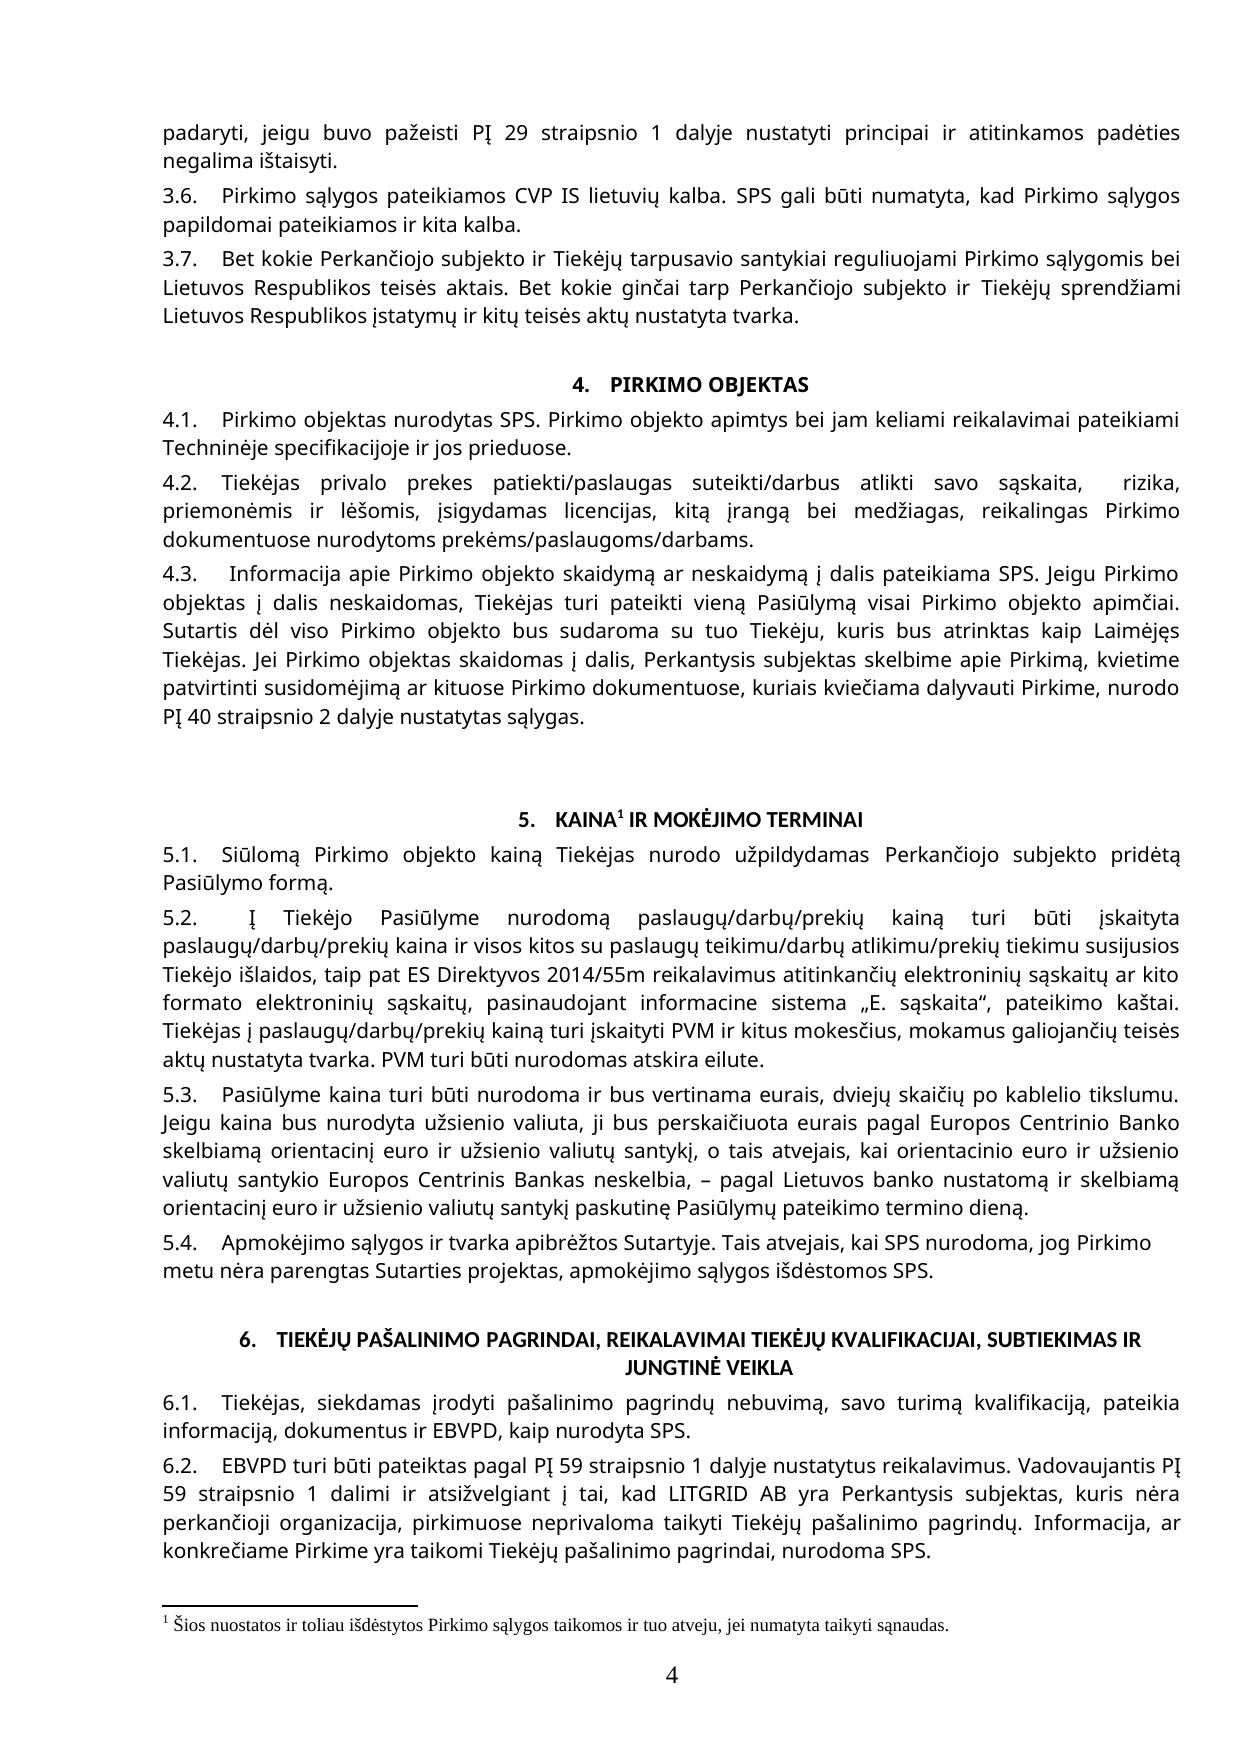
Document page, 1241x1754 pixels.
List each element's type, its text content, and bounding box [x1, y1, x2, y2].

list Siūlomą Pirkimo objekto kainą Tiekėjas nurodo užpildydamas Perkančiojo subjekto pridėtą Pasiūlymo formą. [162, 840, 1181, 897]
subtitle TIEKĖJŲ PAŠALINIMO PAGRINDAI, REIKALAVIMAI TIEKĖJŲ KVALIFIKACIJAI, SUBTIEKIMAS IR JUNGTINĖ VEIKLA [200, 1326, 1181, 1382]
list Pasiūlyme kaina turi būti nurodoma ir bus vertinama eurais, dviejų skaičių po kablelio tikslumu. Jeigu kaina bus nurodyta užsienio valiuta, ji bus perskaičiuota eurais pagal Europos Centrinio Banko skelbiamą orientacinį euro ir užsienio valiutų santykį, o tais atvejais, kai orientacinio euro ir užsienio valiutų santykio Europos Centrinis Bankas neskelbia, – pagal Lietuvos banko nustatomą ir skelbiamą orientacinį euro ir užsienio valiutų santykį paskutinę Pasiūlymų pateikimo termino dieną. [162, 1080, 1181, 1222]
list Į Tiekėjo Pasiūlyme nurodomą paslaugų/darbų/prekių kainą turi būti įskaityta paslaugų/darbų/prekių kaina ir visos kitos su paslaugų teikimu/darbų atlikimu/prekių tiekimu susijusios Tiekėjo išlaidos, taip pat ES Direktyvos 2014/55m reikalavimus atitinkančių elektroninių sąskaitų ar kito formato elektroninių sąskaitų, pasinaudojant informacine sistema „E. sąskaita“, pateikimo kaštai. Tiekėjas į paslaugų/darbų/prekių kainą turi įskaityti PVM ir kitus mokesčius, mokamus galiojančių teisės aktų nustatyta tvarka. PVM turi būti nurodomas atskira eilute. [162, 903, 1181, 1073]
list Informacija apie Pirkimo objekto skaidymą ar neskaidymą į dalis pateikiama SPS. Jeigu Pirkimo objektas į dalis neskaidomas, Tiekėjas turi pateikti vieną Pasiūlymą visai Pirkimo objekto apimčiai. Sutartis dėl viso Pirkimo objekto bus sudaroma su tuo Tiekėju, kuris bus atrinktas kaip Laimėjęs Tiekėjas. Jei Pirkimo objektas skaidomas į dalis, Perkantysis subjektas skelbime apie Pirkimą, kvietime patvirtinti susidomėjimą ar kituose Pirkimo dokumentuose, kuriais kviečiama dalyvauti Pirkime, nurodo PĮ 40 straipsnio 2 dalyje nustatytas sąlygas. [162, 559, 1181, 730]
list Bet kokie Perkančiojo subjekto ir Tiekėjų tarpusavio santykiai reguliuojami Pirkimo sąlygomis bei Lietuvos Respublikos teisės aktais. Bet kokie ginčai tarp Perkančiojo subjekto ir Tiekėjų sprendžiami Lietuvos Respublikos įstatymų ir kitų teisės aktų nustatyta tvarka. [162, 244, 1181, 330]
list Pirkimo sąlygos pateikiamos CVP IS lietuvių kalba. SPS gali būti numatyta, kad Pirkimo sąlygos papildomai pateikiamos ir kita kalba. [162, 181, 1181, 238]
list Tiekėjas privalo prekes patiekti/paslaugas suteikti/darbus atlikti savo sąskaita, rizika, priemonėmis ir lėšomis, įsigydamas licencijas, kitą įrangą bei medžiagas, reikalingas Pirkimo dokumentuose nurodytoms prekėms/paslaugoms/darbams. [162, 468, 1181, 553]
list Pirkimo objektas nurodytas SPS. Pirkimo objekto apimtys bei jam keliami reikalavimai pateikiami Techninėje specifikacijoje ir jos prieduose. [162, 405, 1181, 462]
subtitle PIRKIMO OBJEKTAS [200, 370, 1181, 399]
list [162, 118, 1181, 175]
list Apmokėjimo sąlygos ir tvarka apibrėžtos Sutartyje. Tais atvejais, kai SPS nurodoma, jog Pirkimo metu nėra parengtas Sutarties projektas, apmokėjimo sąlygos išdėstomos SPS. [162, 1228, 1181, 1285]
list EBVPD turi būti pateiktas pagal PĮ 59 straipsnio 1 dalyje nustatytus reikalavimus. Vadovaujantis PĮ 59 straipsnio 1 dalimi ir atsižvelgiant į tai, kad LITGRID AB yra Perkantysis subjektas, kuris nėra perkančioji organizacija, pirkimuose neprivaloma taikyti Tiekėjų pašalinimo pagrindų. Informacija, ar konkrečiame Pirkime yra taikomi Tiekėjų pašalinimo pagrindai, nurodoma SPS. [162, 1451, 1181, 1565]
list Tiekėjas, siekdamas įrodyti pašalinimo pagrindų nebuvimą, savo turimą kvalifikaciją, pateikia informaciją, dokumentus ir EBVPD, kaip nurodyta SPS. [162, 1388, 1181, 1445]
subtitle KAINA IR MOKĖJIMO TERMINAI [200, 805, 1181, 833]
